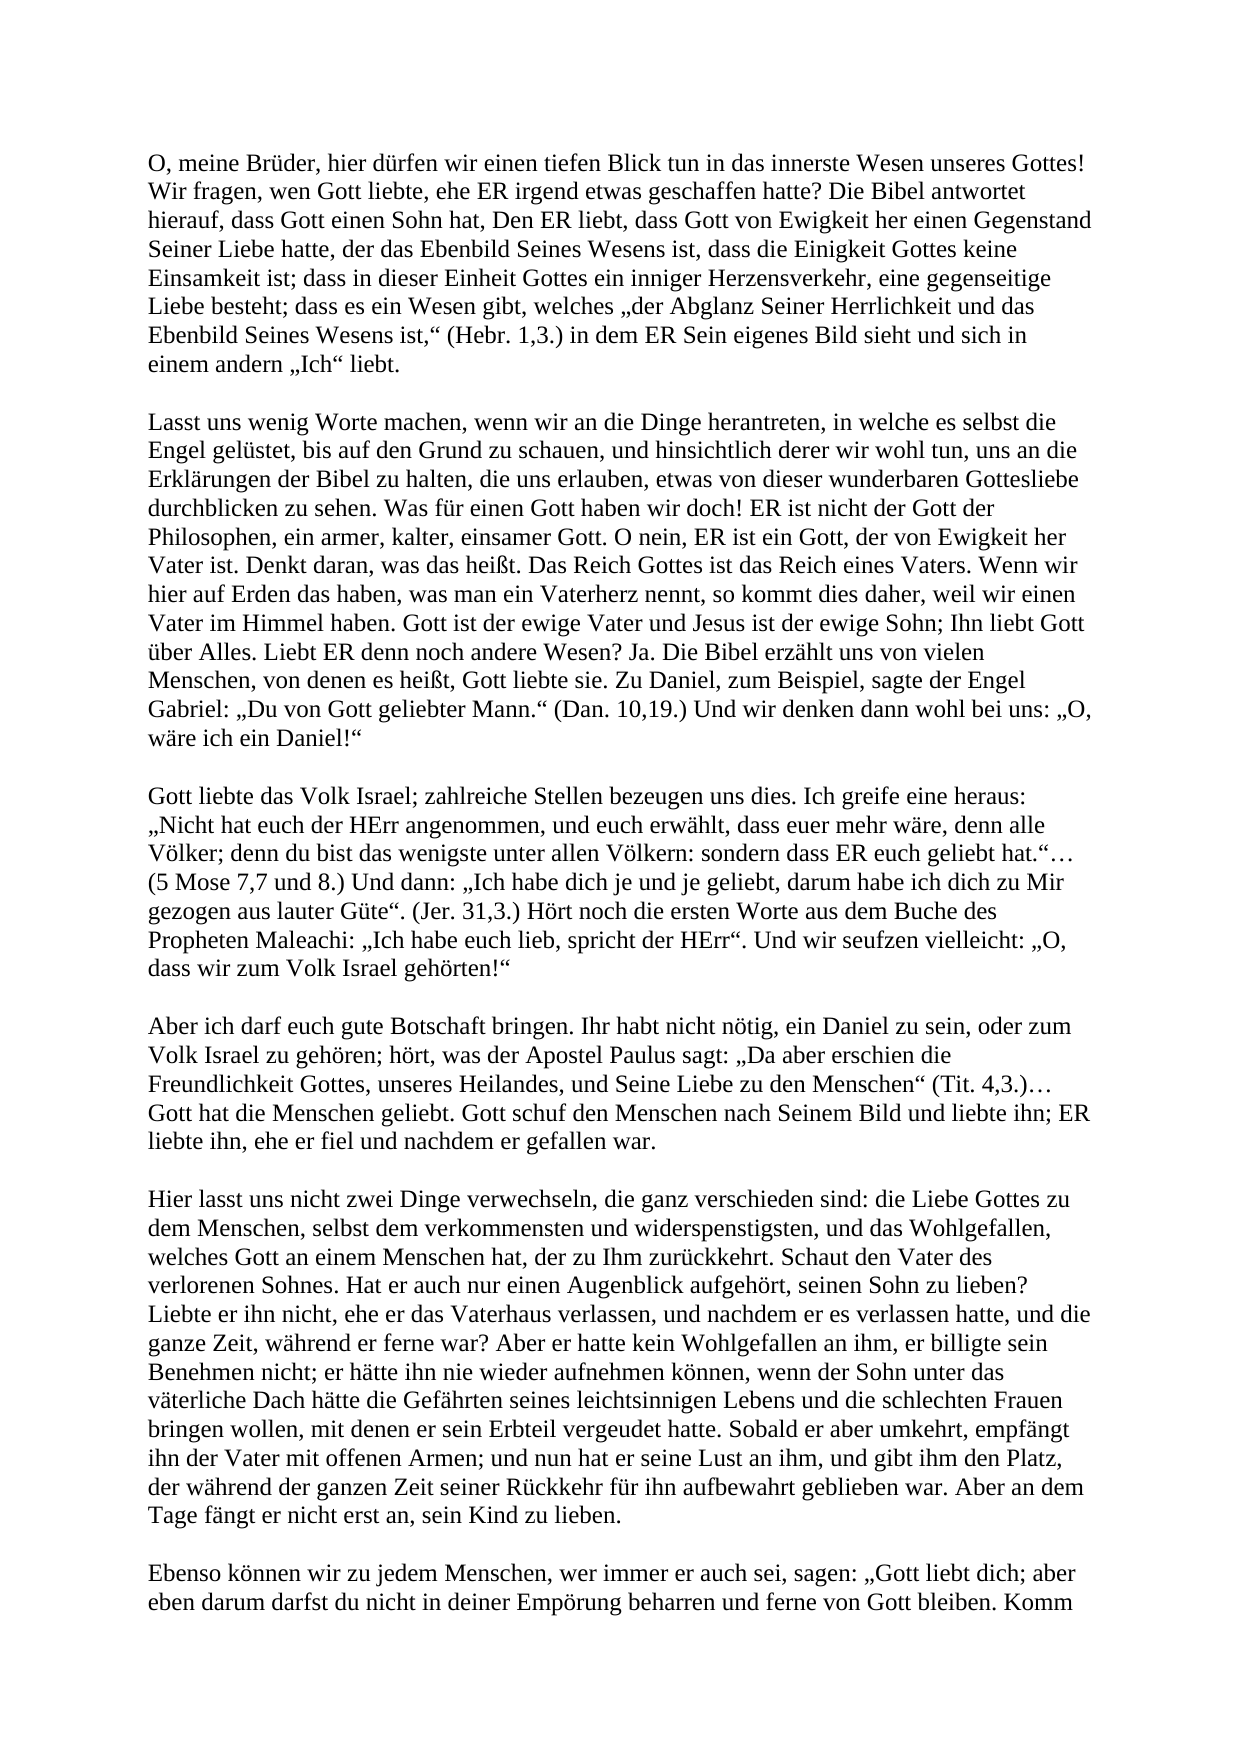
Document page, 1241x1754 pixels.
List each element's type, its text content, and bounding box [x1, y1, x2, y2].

text Aber ich darf euch gute Botschaft bringen. Ihr habt nicht nötig, ein Daniel zu sein, oder zum Volk Israel zu gehören; hört, was der Apostel Paulus sagt: „Da aber erschien die Freundlichkeit Gottes, unseres Heilandes, und Seine Liebe zu den Menschen“ (Tit. 4,3.)… Gott hat die Menschen geliebt. Gott schuf den Menschen nach Seinem Bild und liebte ihn; ER liebte ihn, ehe er fiel und nachdem er gefallen war. [148, 1011, 1093, 1155]
text Lasst uns wenig Worte machen, wenn wir an die Dinge herantreten, in welche es selbst die Engel gelüstet, bis auf den Grund zu schauen, und hinsichtlich derer wir wohl tun, uns an die Erklärungen der Bibel zu halten, die uns erlauben, etwas von dieser wunderbaren Gottesliebe durchblicken zu sehen. Was für einen Gott haben wir doch! ER ist nicht der Gott der Philosophen, ein armer, kalter, einsamer Gott. O nein, ER ist ein Gott, der von Ewigkeit her Vater ist. Denkt daran, was das heißt. Das Reich Gottes ist das Reich eines Vaters. Wenn wir hier auf Erden das haben, was man ein Vaterherz nennt, so kommt dies daher, weil wir einen Vater im Himmel haben. Gott ist der ewige Vater und Jesus ist der ewige Sohn; Ihn liebt Gott über Alles. Liebt ER denn noch andere Wesen? Ja. Die Bibel erzählt uns von vielen Menschen, von denen es heißt, Gott liebte sie. Zu Daniel, zum Beispiel, sagte der Engel Gabriel: „Du von Gott geliebter Mann.“ (Dan. 10,19.) Und wir denken dann wohl bei uns: „O, wäre ich ein Daniel!“ [148, 407, 1093, 752]
text O, meine Brüder, hier dürfen wir einen tiefen Blick tun in das innerste Wesen unseres Gottes! Wir fragen, wen Gott liebte, ehe ER irgend etwas geschaffen hatte? Die Bibel antwortet hierauf, dass Gott einen Sohn hat, Den ER liebt, dass Gott von Ewigkeit her einen Gegenstand Seiner Liebe hatte, der das Ebenbild Seines Wesens ist, dass die Einigkeit Gottes keine Einsamkeit ist; dass in dieser Einheit Gottes ein inniger Herzensverkehr, eine gegenseitige Liebe besteht; dass es ein Wesen gibt, welches „der Abglanz Seiner Herrlichkeit und das Ebenbild Seines Wesens ist,“ (Hebr. 1,3.) in dem ER Sein eigenes Bild sieht und sich in einem andern „Ich“ liebt. [148, 148, 1093, 378]
text Hier lasst uns nicht zwei Dinge verwechseln, die ganz verschieden sind: die Liebe Gottes zu dem Menschen, selbst dem verkommensten und widerspenstigsten, und das Wohlgefallen, welches Gott an einem Menschen hat, der zu Ihm zurückkehrt. Schaut den Vater des verlorenen Sohnes. Hat er auch nur einen Augenblick aufgehört, seinen Sohn zu lieben? Liebte er ihn nicht, ehe er das Vaterhaus verlassen, und nachdem er es verlassen hatte, und die ganze Zeit, während er ferne war? Aber er hatte kein Wohlgefallen an ihm, er billigte sein Benehmen nicht; er hätte ihn nie wieder aufnehmen können, wenn der Sohn unter das väterliche Dach hätte die Gefährten seines leichtsinnigen Lebens und die schlechten Frauen bringen wollen, mit denen er sein Erbteil vergeudet hatte. Sobald er aber umkehrt, empfängt ihn der Vater mit offenen Armen; und nun hat er seine Lust an ihm, und gibt ihm den Platz, der während der ganzen Zeit seiner Rückkehr für ihn aufbewahrt geblieben war. Aber an dem Tage fängt er nicht erst an, sein Kind zu lieben. [148, 1184, 1093, 1529]
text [148, 1558, 1093, 1616]
text Gott liebte das Volk Israel; zahlreiche Stellen bezeugen uns dies. Ich greife eine heraus: „Nicht hat euch der HErr angenommen, und euch erwählt, dass euer mehr wäre, denn alle Völker; denn du bist das wenigste unter allen Völkern: sondern dass ER euch geliebt hat.“… (5 Mose 7,7 und 8.) Und dann: „Ich habe dich je und je geliebt, darum habe ich dich zu Mir gezogen aus lauter Güte“. (Jer. 31,3.) Hört noch die ersten Worte aus dem Buche des Propheten Maleachi: „Ich habe euch lieb, spricht der HErr“. Und wir seufzen vielleicht: „O, dass wir zum Volk Israel gehörten!“ [148, 781, 1093, 982]
